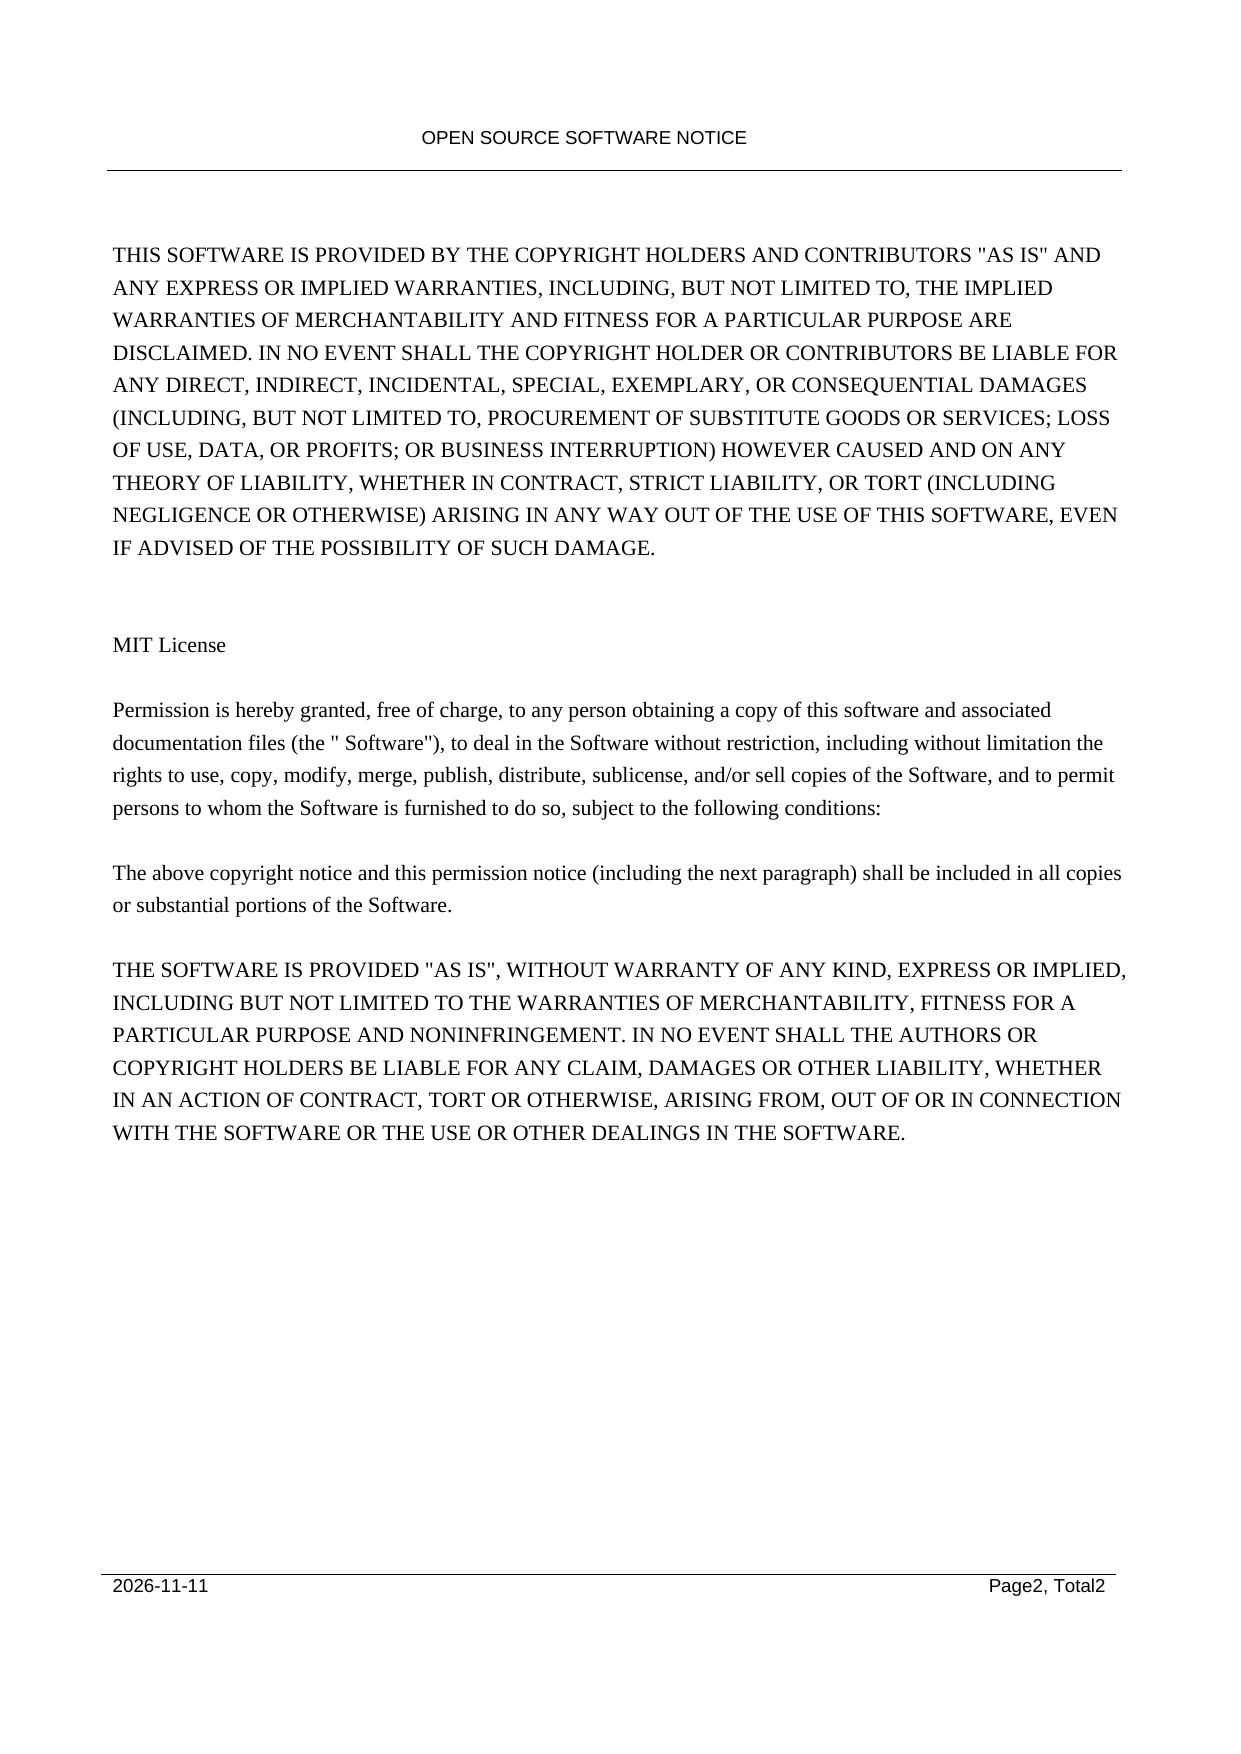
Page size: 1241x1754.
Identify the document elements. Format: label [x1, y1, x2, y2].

text [112, 206, 1128, 1181]
